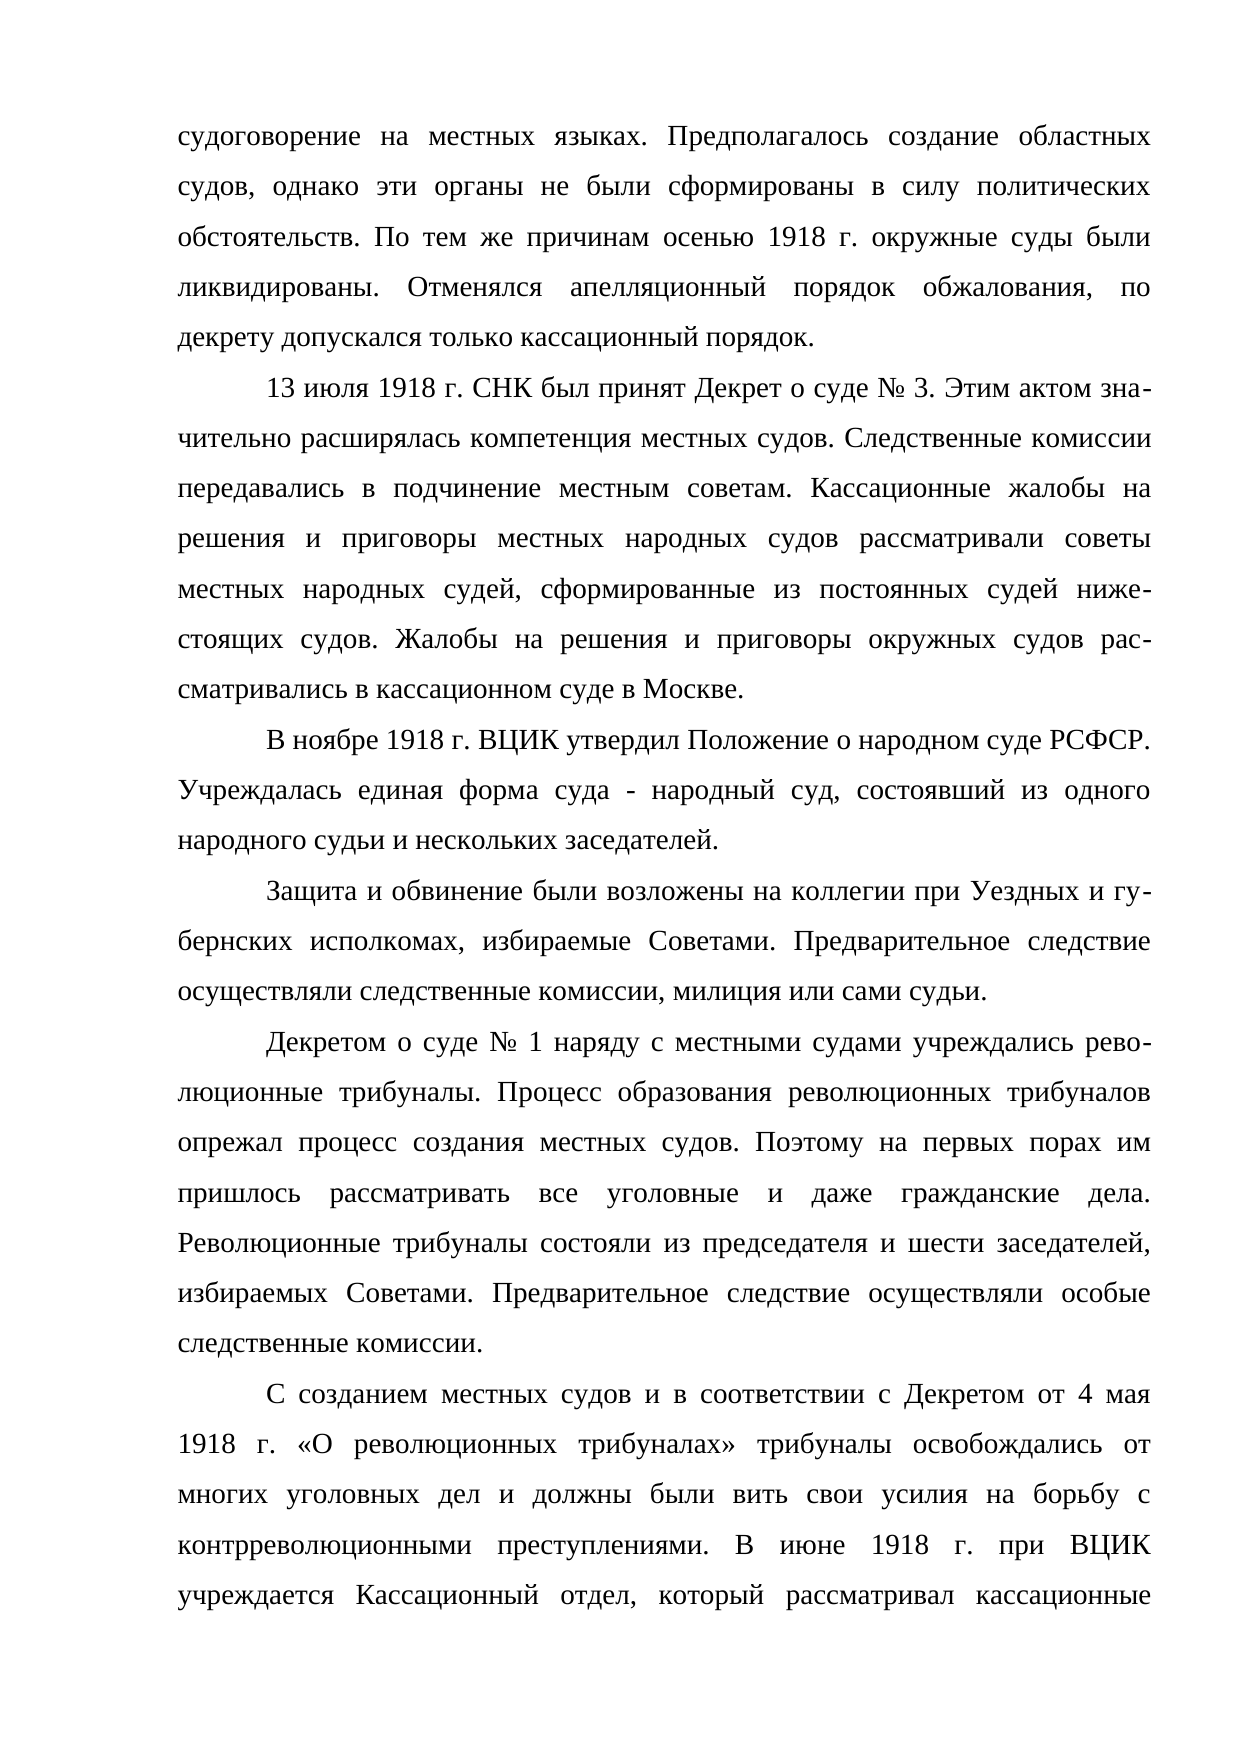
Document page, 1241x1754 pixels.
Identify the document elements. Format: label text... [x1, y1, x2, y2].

text В ноябре 1918 г. ВЦИК утвердил Положение о народном суде РСФСР. Учреждалась единая форма суда - народный суд, состоявший из одного народного судьи и нескольких заседателей. [177, 722, 1152, 856]
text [177, 1376, 1152, 1611]
text Декретом о суде № 1 наряду с местными судами учреждались революционные трибуналы. Процесс образования революционных трибуналов опрежал процесс создания местных судов. Поэтому на первых порах им пришлось рассматривать все уголовные и даже гражданские дела. Революционные трибуналы состояли из председателя и шести заседателей, избираемых Советами. Предварительное следствие осуществляли особые следственные комиссии. [177, 1024, 1152, 1359]
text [177, 118, 1152, 353]
text Защита и обвинение были возложены на коллегии при Уездных и губернских исполкомах, избираемые Советами. Предварительное следствие осуществляли следственные комиссии, милиция или сами судьи. [177, 873, 1152, 1007]
text 13 июля 1918 г. СНК был принят Декрет о суде № 3. Этим актом значительно расширялась компетенция местных судов. Следственные комиссии передавались в подчинение местным советам. Кассационные жалобы на решения и приговоры местных народных судов рассматривали советы местных народных судей, сформированные из постоянных судей нижестоящих судов. Жалобы на решения и приговоры окружных судов рассматривались в кассационном суде в Москве. [177, 370, 1152, 705]
